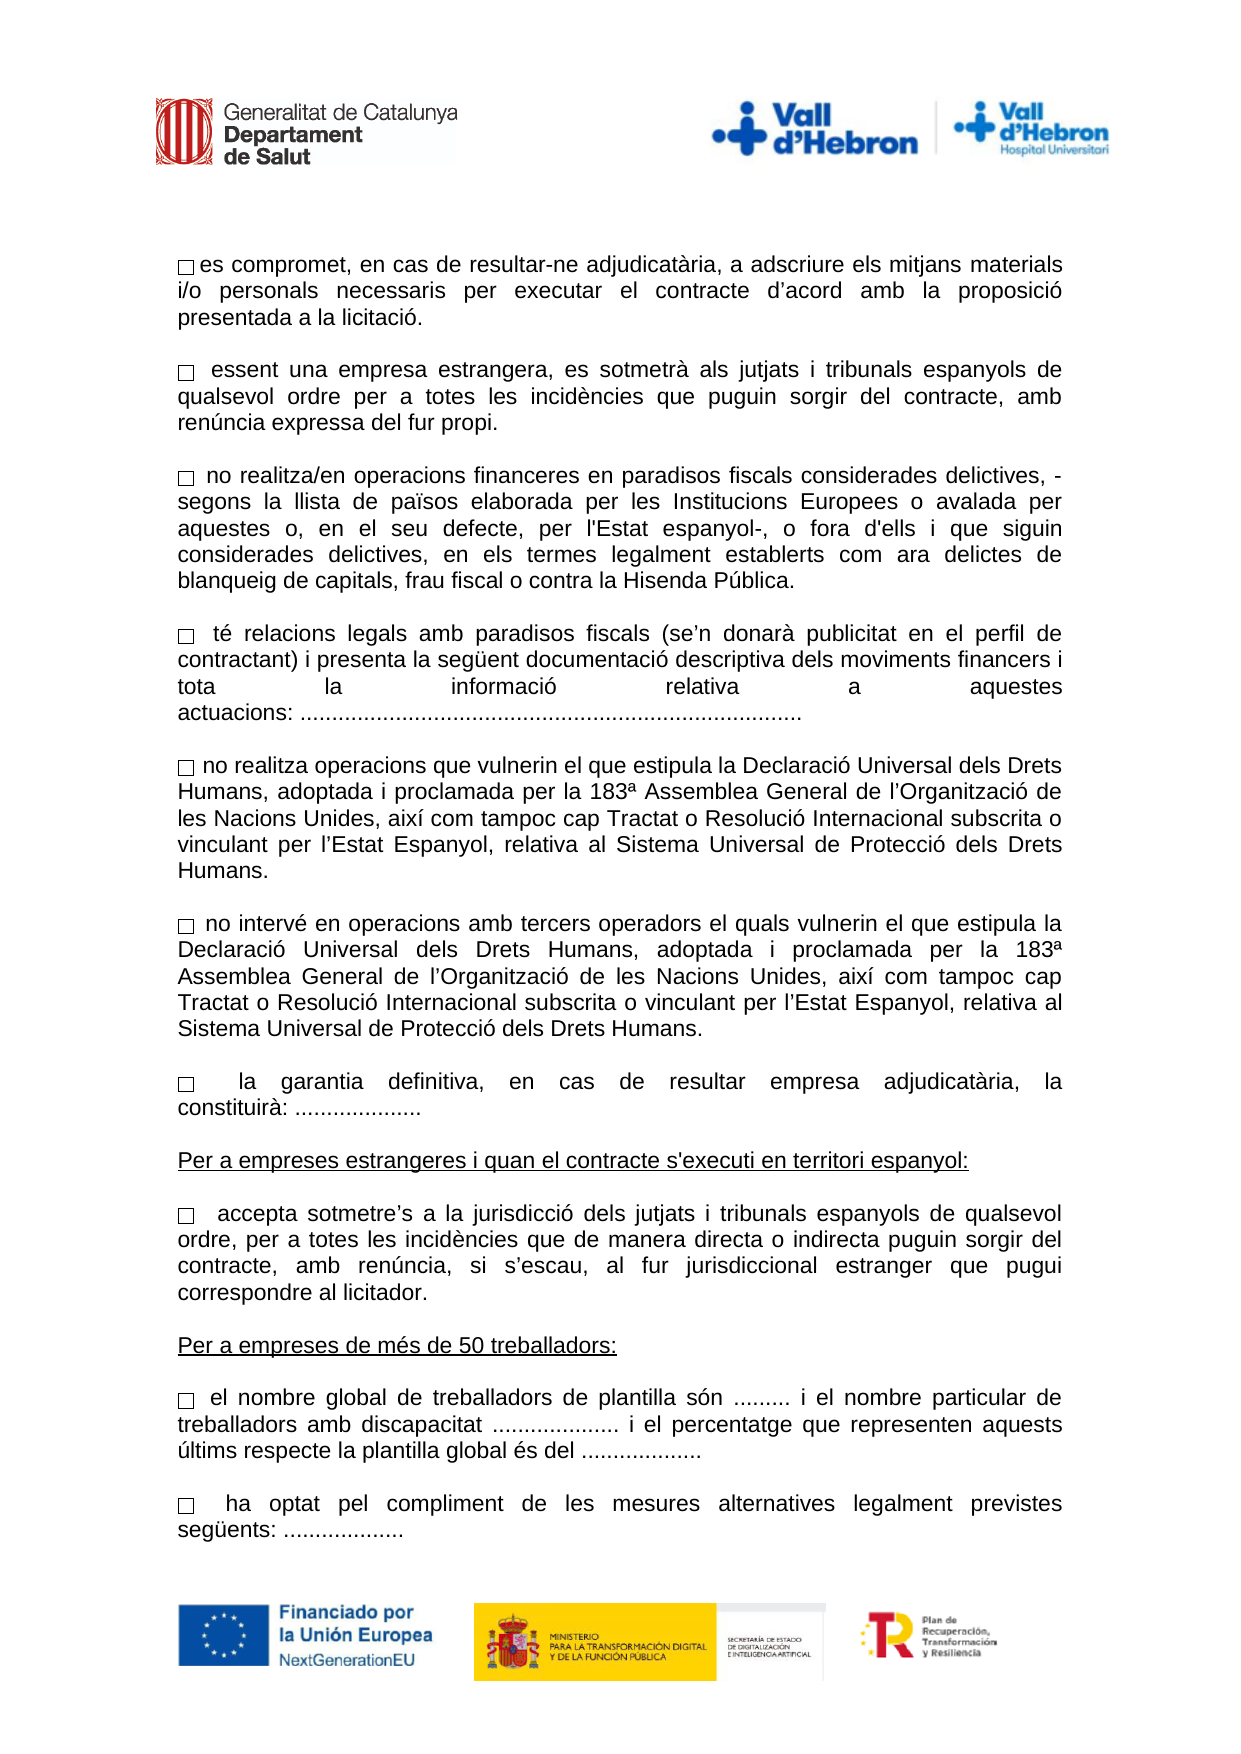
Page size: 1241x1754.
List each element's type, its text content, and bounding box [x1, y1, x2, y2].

picture [698, 96, 1134, 167]
text el nombre global de treballadors de plantilla són ......... i el nombre particular de treballadors amb discapacitat .................... i el percentatge que representen aquests últims respecte la plantilla global és del ................... [177, 1384, 1063, 1463]
text Per a empreses estrangeres i quan el contracte s'executi en territori espanyol: [177, 1147, 1063, 1173]
text no intervé en operacions amb tercers operadors el quals vulnerin el que estipula la Declaració Universal dels Drets Humans, adoptada i proclamada per la 183ª Assemblea General de l’Organització de les Nacions Unides, així com tampoc cap Tractat o Resolució Internacional subscrita o vinculant per l’Estat Espanyol, relativa al Sistema Universal de Protecció dels Drets Humans. [177, 910, 1063, 1042]
text Per a empreses de més de 50 treballadors: [177, 1332, 1063, 1358]
text la garantia definitiva, en cas de resultar empresa adjudicatària, la constituirà: .................... [177, 1068, 1063, 1121]
text té relacions legals amb paradisos fiscals (se’n donarà publicitat en el perfil de contractant) i presenta la següent documentació descriptiva dels moviments financers i tota la informació relativa a aquestes actuacions: ............................................................................... [177, 620, 1063, 725]
text no realitza/en operacions financeres en paradisos fiscals considerades delictives, -segons la llista de països elaborada per les Institucions Europees o avalada per aquestes o, en el seu defecte, per l'Estat espanyol-, o fora d'ells i que siguin considerades delictives, en els termes legalment establerts com ara delictes de blanqueig de capitals, frau fiscal o contra la Hisenda Pública. [177, 462, 1063, 594]
text essent una empresa estrangera, es sotmetrà als jutjats i tribunals espanyols de qualsevol ordre per a totes les incidències que puguin sorgir del contracte, amb renúncia expressa del fur propi. [177, 356, 1063, 436]
text es compromet, en cas de resultar-ne adjudicatària, a adscriure els mitjans materials i/o personals necessaris per executar el contracte d’acord amb la proposició presentada a la licitació. [177, 251, 1063, 330]
text ha optat pel compliment de les mesures alternatives legalment previstes següents: ................... [177, 1490, 1063, 1542]
text accepta sotmetre’s a la jurisdicció dels jutjats i tribunals espanyols de qualsevol ordre, per a totes les incidències que de manera directa o indirecta puguin sorgir del contracte, amb renúncia, si s’escau, al fur jurisdiccional estranger que pugui correspondre al licitador. [177, 1200, 1063, 1305]
text no realitza operacions que vulnerin el que estipula la Declaració Universal dels Drets Humans, adoptada i proclamada per la 183ª Assemblea General de l’Organització de les Nacions Unides, així com tampoc cap Tractat o Resolució Internacional subscrita o vinculant per l’Estat Espanyol, relativa al Sistema Universal de Protecció dels Drets Humans. [177, 752, 1063, 883]
picture [177, 1603, 1063, 1681]
picture [156, 98, 458, 165]
